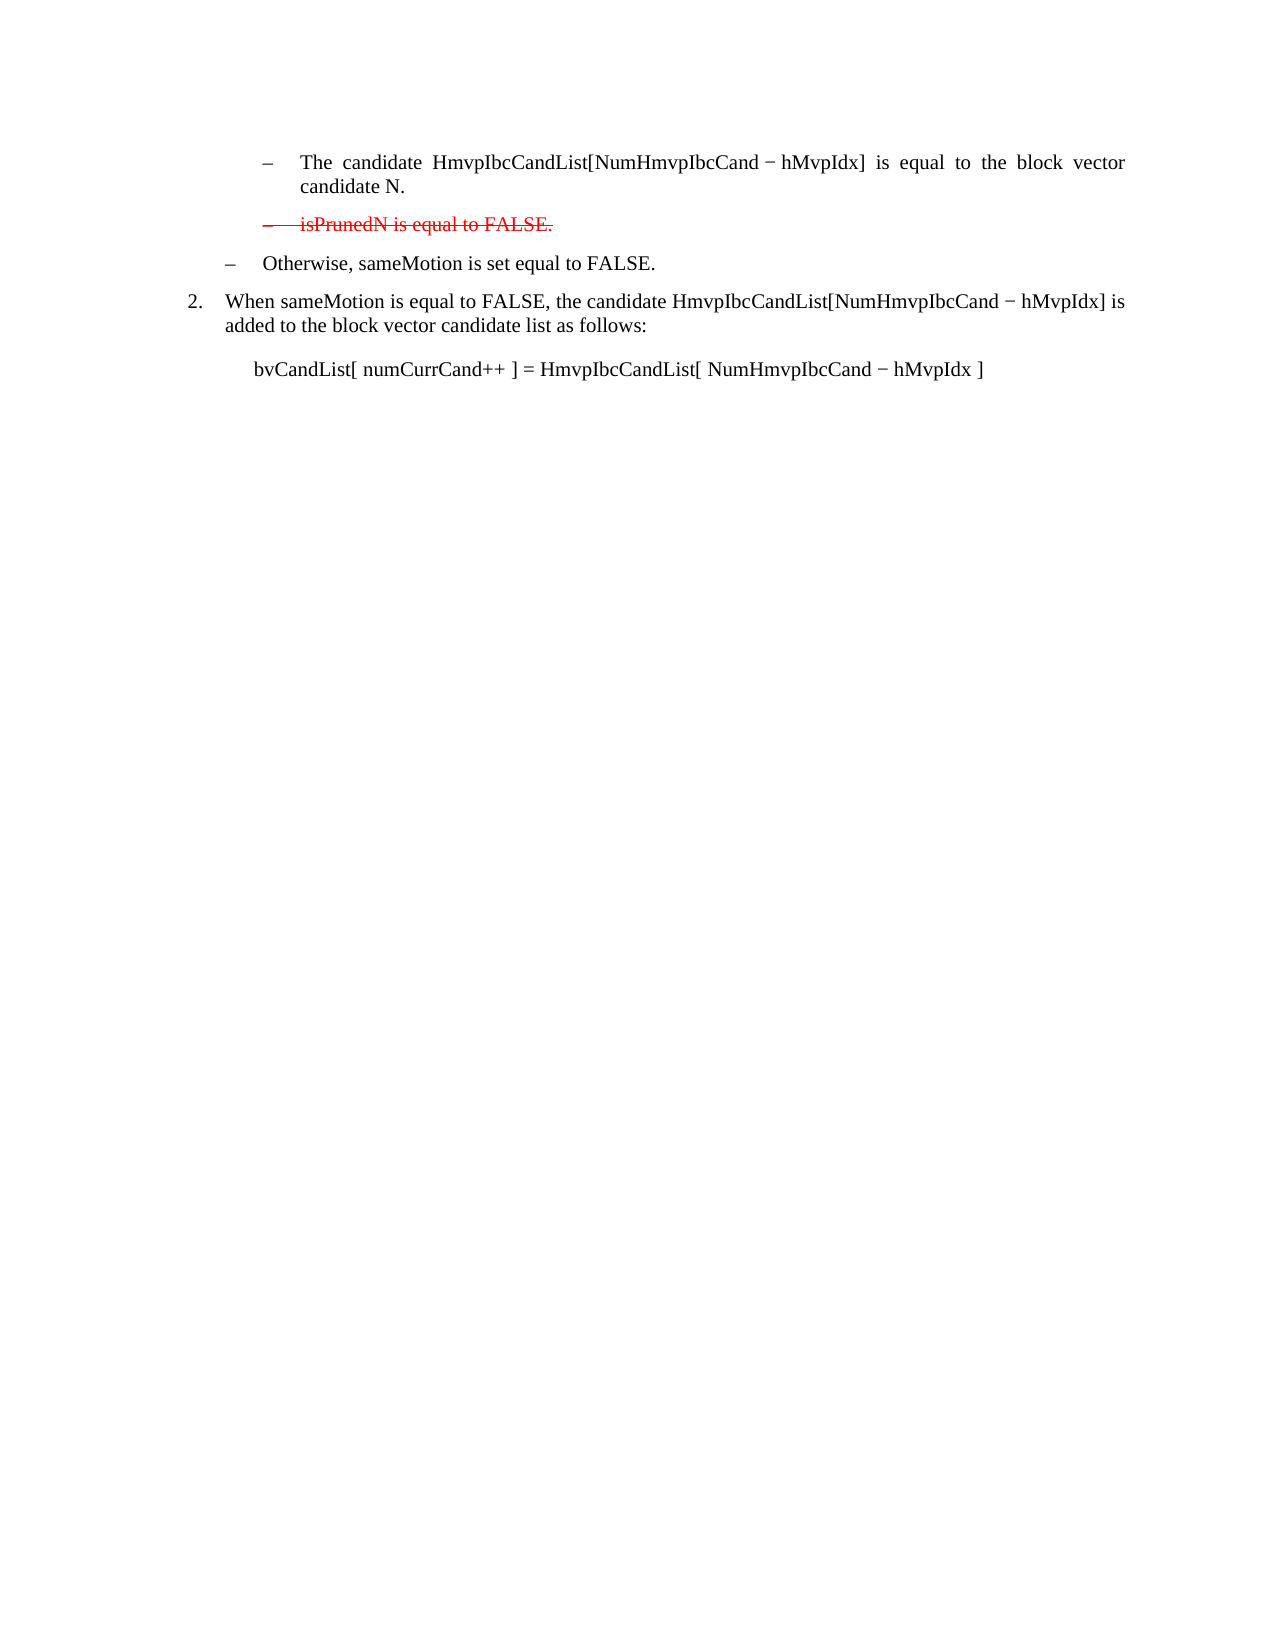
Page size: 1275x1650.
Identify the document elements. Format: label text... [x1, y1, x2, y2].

list When sameMotion is equal to FALSE, the candidate HmvpIbcCandList[NumHmvpIbcCand − hMvpIdx] is added to the block vector candidate list as follows: [187, 289, 1125, 337]
list The candidate HmvpIbcCandList[NumHmvpIbcCand − hMvpIdx] is equal to the block vector candidate N. [262, 150, 1125, 198]
list Otherwise, sameMotion is set equal to FALSE. [225, 251, 1125, 274]
list isPrunedN is equal to FALSE. [262, 212, 1125, 236]
